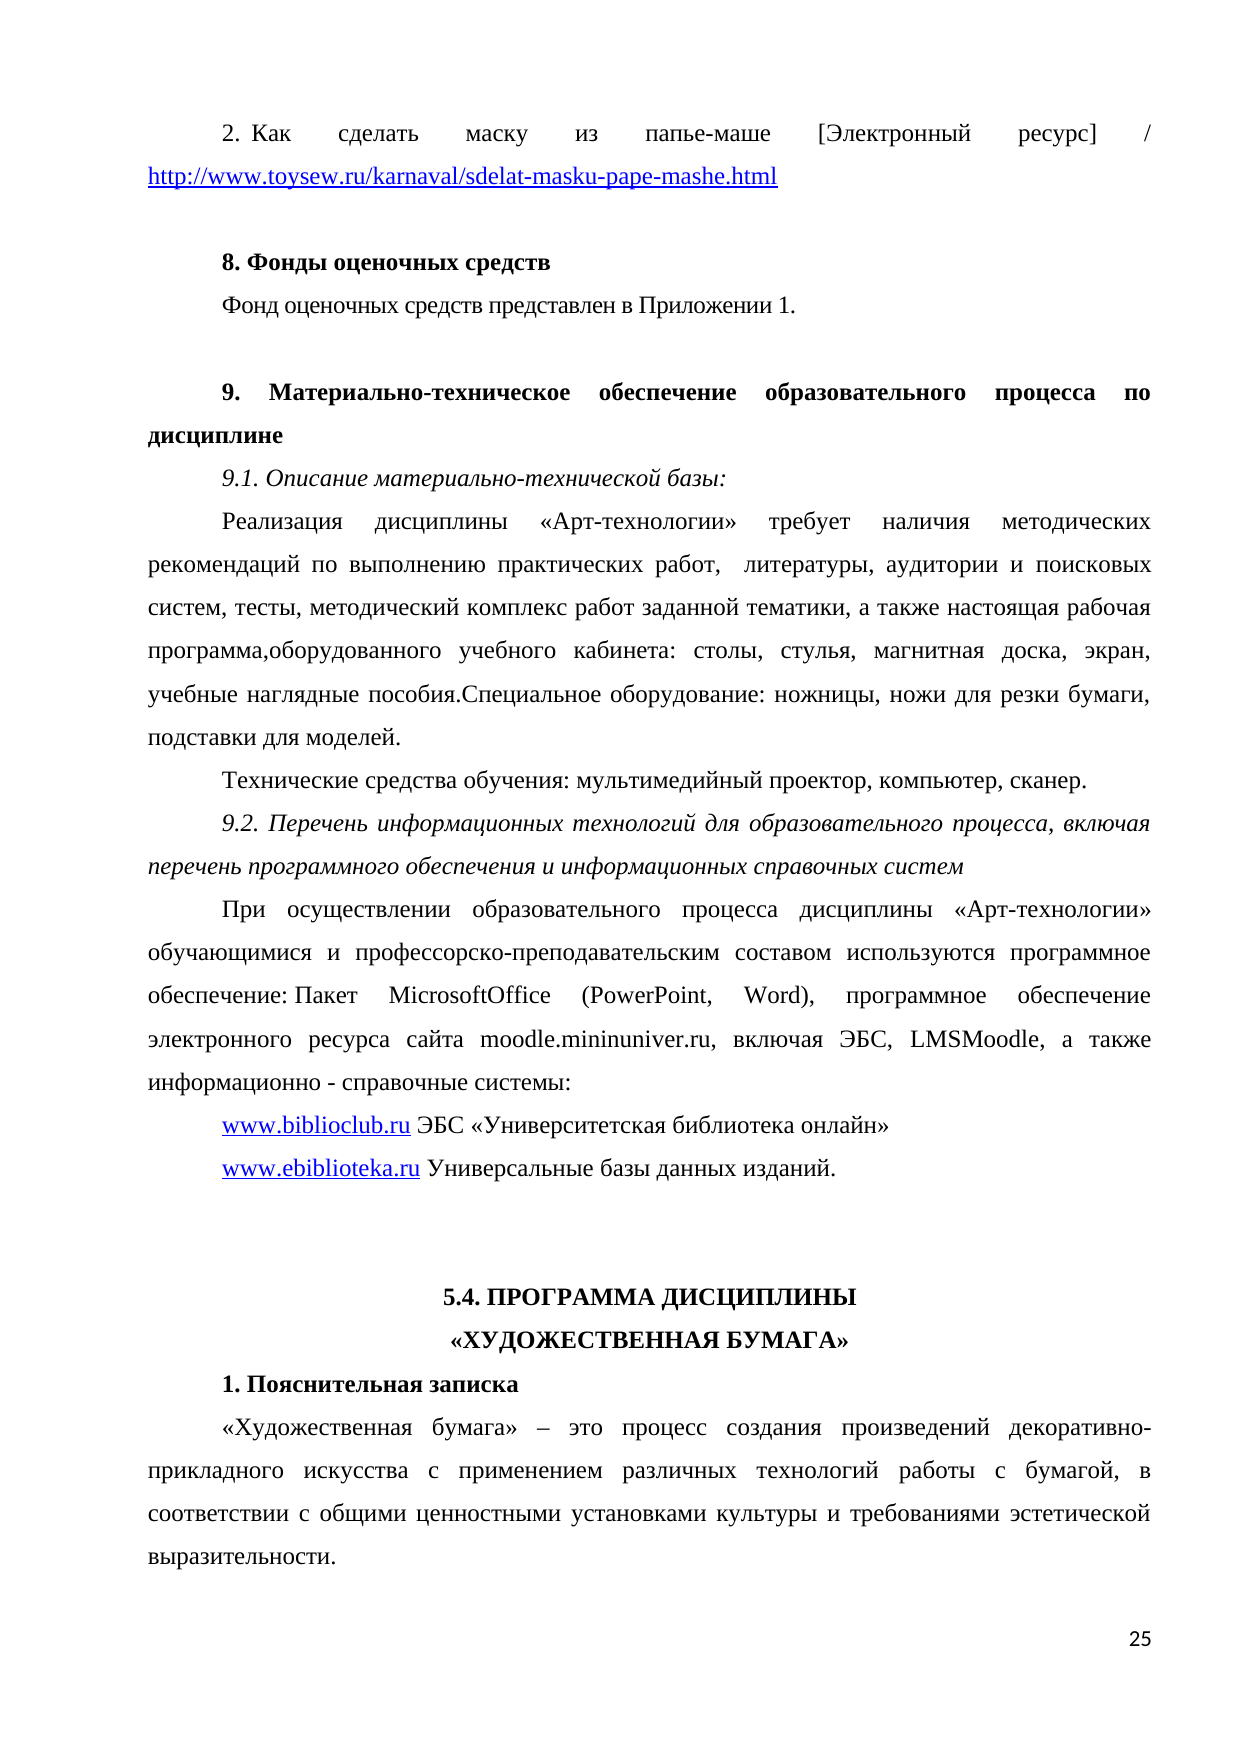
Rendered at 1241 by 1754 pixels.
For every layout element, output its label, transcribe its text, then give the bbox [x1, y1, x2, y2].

text Технические средства обучения: мультимедийный проектор, компьютер, сканер. [148, 765, 1152, 794]
text 5.4. ПРОГРАММА ДИСЦИПЛИНЫ [148, 1282, 1152, 1311]
text 9. Материально-техническое обеспечение образовательного процесса по дисциплине [148, 377, 1152, 449]
text При осуществлении образовательного процесса дисциплины «Арт-технологии» обучающимися и профессорско-преподавательским составом используются программное обеспечение: Пакет MicrosoftOffice (PowerPoint, Word), программное обеспечение электронного ресурса сайта moodle.mininuniver.ru, включая ЭБС, LMSMoodle, а также информационно - справочные системы: [148, 894, 1152, 1096]
text «Художественная бумага» – это процесс создания произведений декоративно-прикладного искусства с применением различных технологий работы с бумагой, в соответствии с общими ценностными установками культуры и требованиями эстетической выразительности. [148, 1412, 1152, 1570]
text Реализация дисциплины «Арт-технологии» требует наличия методических рекомендаций по выполнению практических работ, литературы, аудитории и поисковых систем, тесты, методический комплекс работ заданной тематики, а также настоящая рабочая программа,оборудованного учебного кабинета: столы, стулья, магнитная доска, экран, учебные наглядные пособия.Специальное оборудование: ножницы, ножи для резки бумаги, подставки для моделей. [148, 506, 1152, 751]
list Как сделать маску из папье-маше [Электронный ресурс] / http://www.toysew.ru/karnaval/sdelat-masku-pape-mashe.html [148, 118, 1152, 190]
text www.ebiblioteka.ru Универсальные базы данных изданий. [148, 1153, 1152, 1182]
text 8. Фонды оценочных средств [148, 247, 1152, 276]
text 1. Пояснительная записка [148, 1369, 1152, 1397]
text Фонд оценочных средств представлен в Приложении 1. [148, 291, 1152, 319]
text 9.2. Перечень информационных технологий для образовательного процесса, включая перечень программного обеспечения и информационных справочных систем [148, 808, 1152, 880]
text «ХУДОЖЕСТВЕННАЯ БУМАГА» [148, 1326, 1152, 1354]
text 9.1. Описание материально-технической базы: [148, 463, 1152, 492]
text www.biblioclub.ru ЭБС «Университетская библиотека онлайн» [148, 1110, 1152, 1139]
